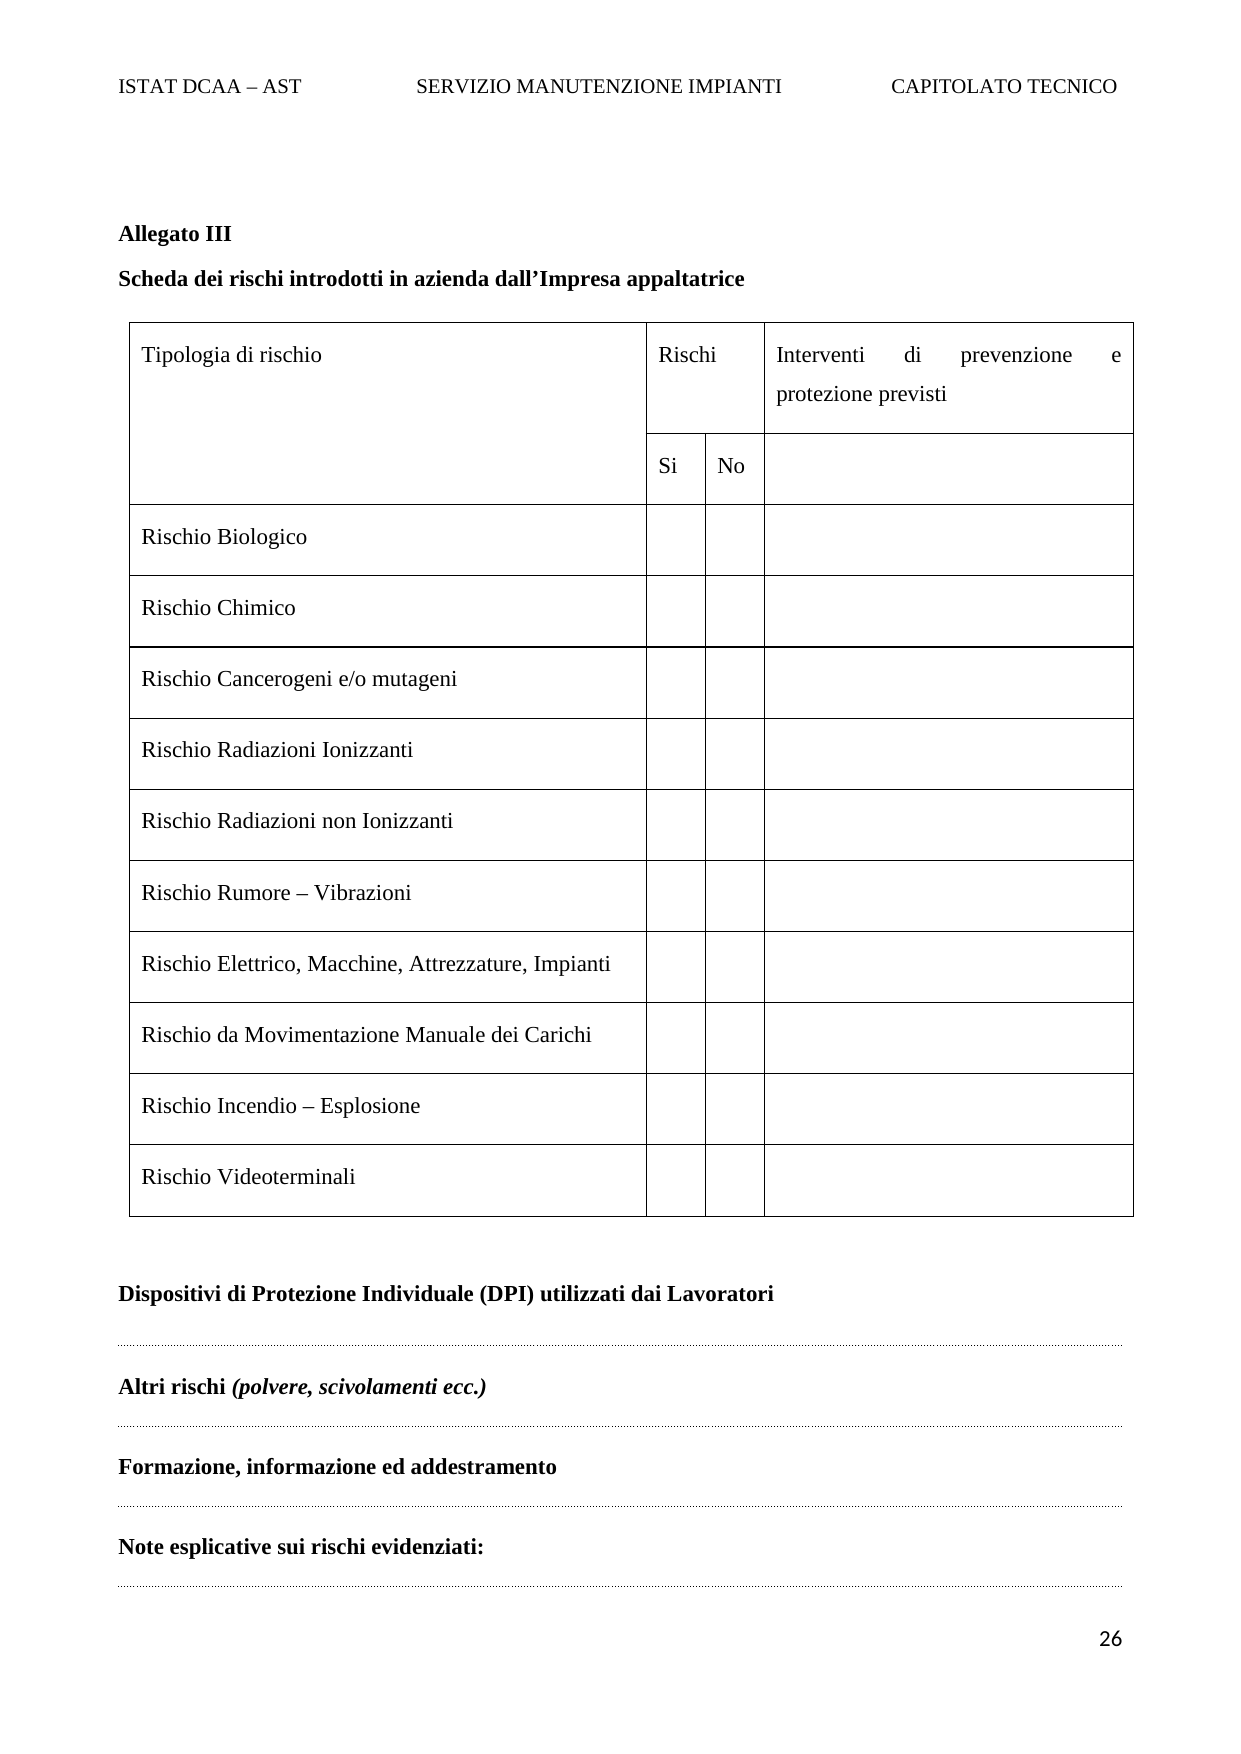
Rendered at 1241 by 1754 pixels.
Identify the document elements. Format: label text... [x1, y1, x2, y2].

table_cell [765, 1145, 1133, 1216]
table_cell [765, 861, 1133, 931]
table_cell [647, 505, 705, 575]
table_cell Rischio da Movimentazione Manuale dei Carichi [130, 1003, 646, 1073]
table_cell Rischio Incendio – Esplosione [130, 1074, 646, 1144]
table_cell Rischio Rumore – Vibrazioni [130, 861, 646, 931]
table_cell [706, 1145, 764, 1216]
table_cell [765, 505, 1133, 575]
table_cell Rischio Elettrico, Macchine, Attrezzature, Impianti [130, 932, 646, 1002]
table_header Interventi di prevenzione e protezione previsti [765, 323, 1133, 433]
table_cell Rischio Radiazioni non Ionizzanti [130, 790, 646, 860]
table_cell [647, 1145, 705, 1216]
text Formazione, informazione ed addestramento [118, 1453, 1122, 1479]
table_cell [706, 861, 764, 931]
table_cell [765, 1003, 1133, 1073]
table_cell [765, 576, 1133, 646]
table_cell [765, 434, 1133, 504]
table_cell [706, 790, 764, 860]
text Note esplicative sui rischi evidenziati: [118, 1533, 1122, 1559]
table_cell [647, 1003, 705, 1073]
table_cell Rischio Videoterminali [130, 1145, 646, 1216]
table_cell [765, 1074, 1133, 1144]
table_cell [647, 790, 705, 860]
table_cell [706, 1003, 764, 1073]
table_cell [647, 648, 705, 717]
table_cell No [706, 434, 764, 504]
table_cell Si [647, 434, 705, 504]
table_cell Rischio Cancerogeni e/o mutageni [130, 648, 646, 717]
text Scheda dei rischi introdotti in azienda dall’Impresa appaltatrice [118, 265, 1122, 291]
table_cell [765, 648, 1133, 717]
text Dispositivi di Protezione Individuale (DPI) utilizzati dai Lavoratori [118, 1279, 1122, 1306]
table_cell [706, 719, 764, 789]
table_cell Rischio Biologico [130, 505, 646, 575]
table_cell [647, 861, 705, 931]
table_cell [647, 576, 705, 646]
table_cell [647, 1074, 705, 1144]
table_cell Rischio Chimico [130, 576, 646, 646]
table_cell [765, 719, 1133, 789]
table_cell [765, 790, 1133, 860]
table_cell Rischio Radiazioni Ionizzanti [130, 719, 646, 789]
table_cell [706, 932, 764, 1002]
table_header Rischi [647, 323, 764, 433]
table_cell [647, 932, 705, 1002]
table_cell [706, 576, 764, 646]
text Allegato III [118, 220, 1122, 246]
table_header Tipologia di rischio [130, 323, 646, 504]
table_cell [706, 1074, 764, 1144]
table_cell [647, 719, 705, 789]
table_cell [706, 648, 764, 717]
table_cell [765, 932, 1133, 1002]
text Altri rischi (polvere, scivolamenti ecc.) [118, 1373, 1122, 1399]
table_cell [706, 505, 764, 575]
